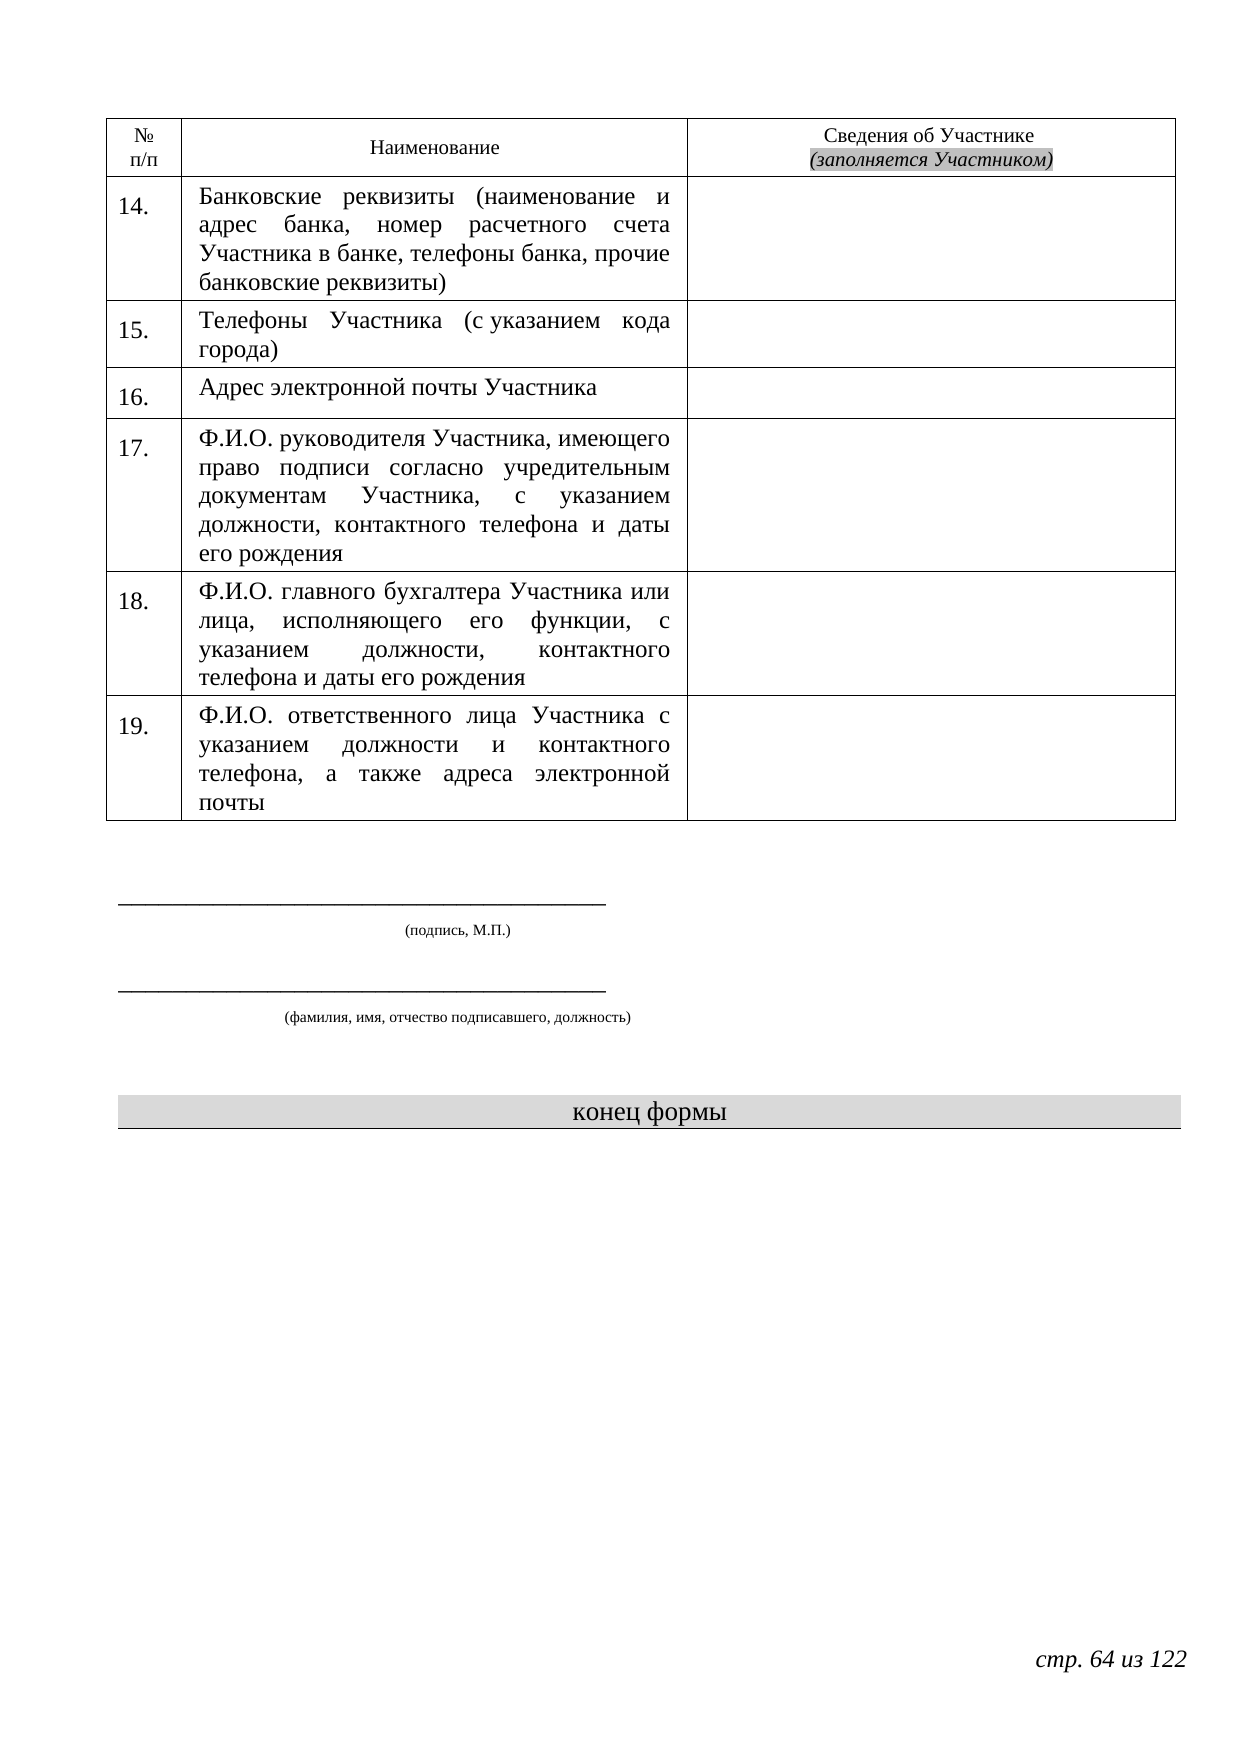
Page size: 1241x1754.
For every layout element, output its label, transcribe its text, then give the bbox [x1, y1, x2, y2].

table_cell [107, 368, 181, 418]
table_cell Ф.И.О. ответственного лица Участника с указанием должности и контактного телефона, а также адреса электронной почты [182, 696, 687, 820]
table_cell [688, 368, 1175, 418]
table_header № п/п [107, 119, 181, 176]
table_cell [688, 177, 1175, 300]
table_header Сведения об Участнике (заполняется Участником) [688, 119, 1175, 176]
text ____________________________________ [118, 964, 1181, 995]
table_cell Банковские реквизиты (наименование и адрес банка, номер расчетного счета Участника в банке, телефоны банка, прочие банковские реквизиты) [182, 177, 687, 300]
table_cell Ф.И.О. руководителя Участника, имеющего право подписи согласно учредительным документам Участника, с указанием должности, контактного телефона и даты его рождения [182, 419, 687, 571]
text ____________________________________ [118, 877, 1181, 908]
text конец формы [118, 1095, 1181, 1128]
table_cell [688, 301, 1175, 367]
table_cell Ф.И.О. главного бухгалтера Участника или лица, исполняющего его функции, с указанием должности, контактного телефона и даты его рождения [182, 572, 687, 695]
table_cell [688, 419, 1175, 571]
table_cell Телефоны Участника (с указанием кода города) [182, 301, 687, 367]
table_cell [688, 696, 1175, 820]
table_cell [688, 572, 1175, 695]
table_cell [107, 177, 181, 300]
table_cell [107, 696, 181, 820]
text (фамилия, имя, отчество подписавшего, должность) [118, 1008, 797, 1039]
table_cell [107, 301, 181, 367]
table_cell Адрес электронной почты Участника [182, 368, 687, 418]
table_cell [107, 419, 181, 571]
table_cell [107, 572, 181, 695]
table_header Наименование [182, 119, 687, 176]
text (подпись, М.П.) [118, 921, 797, 952]
